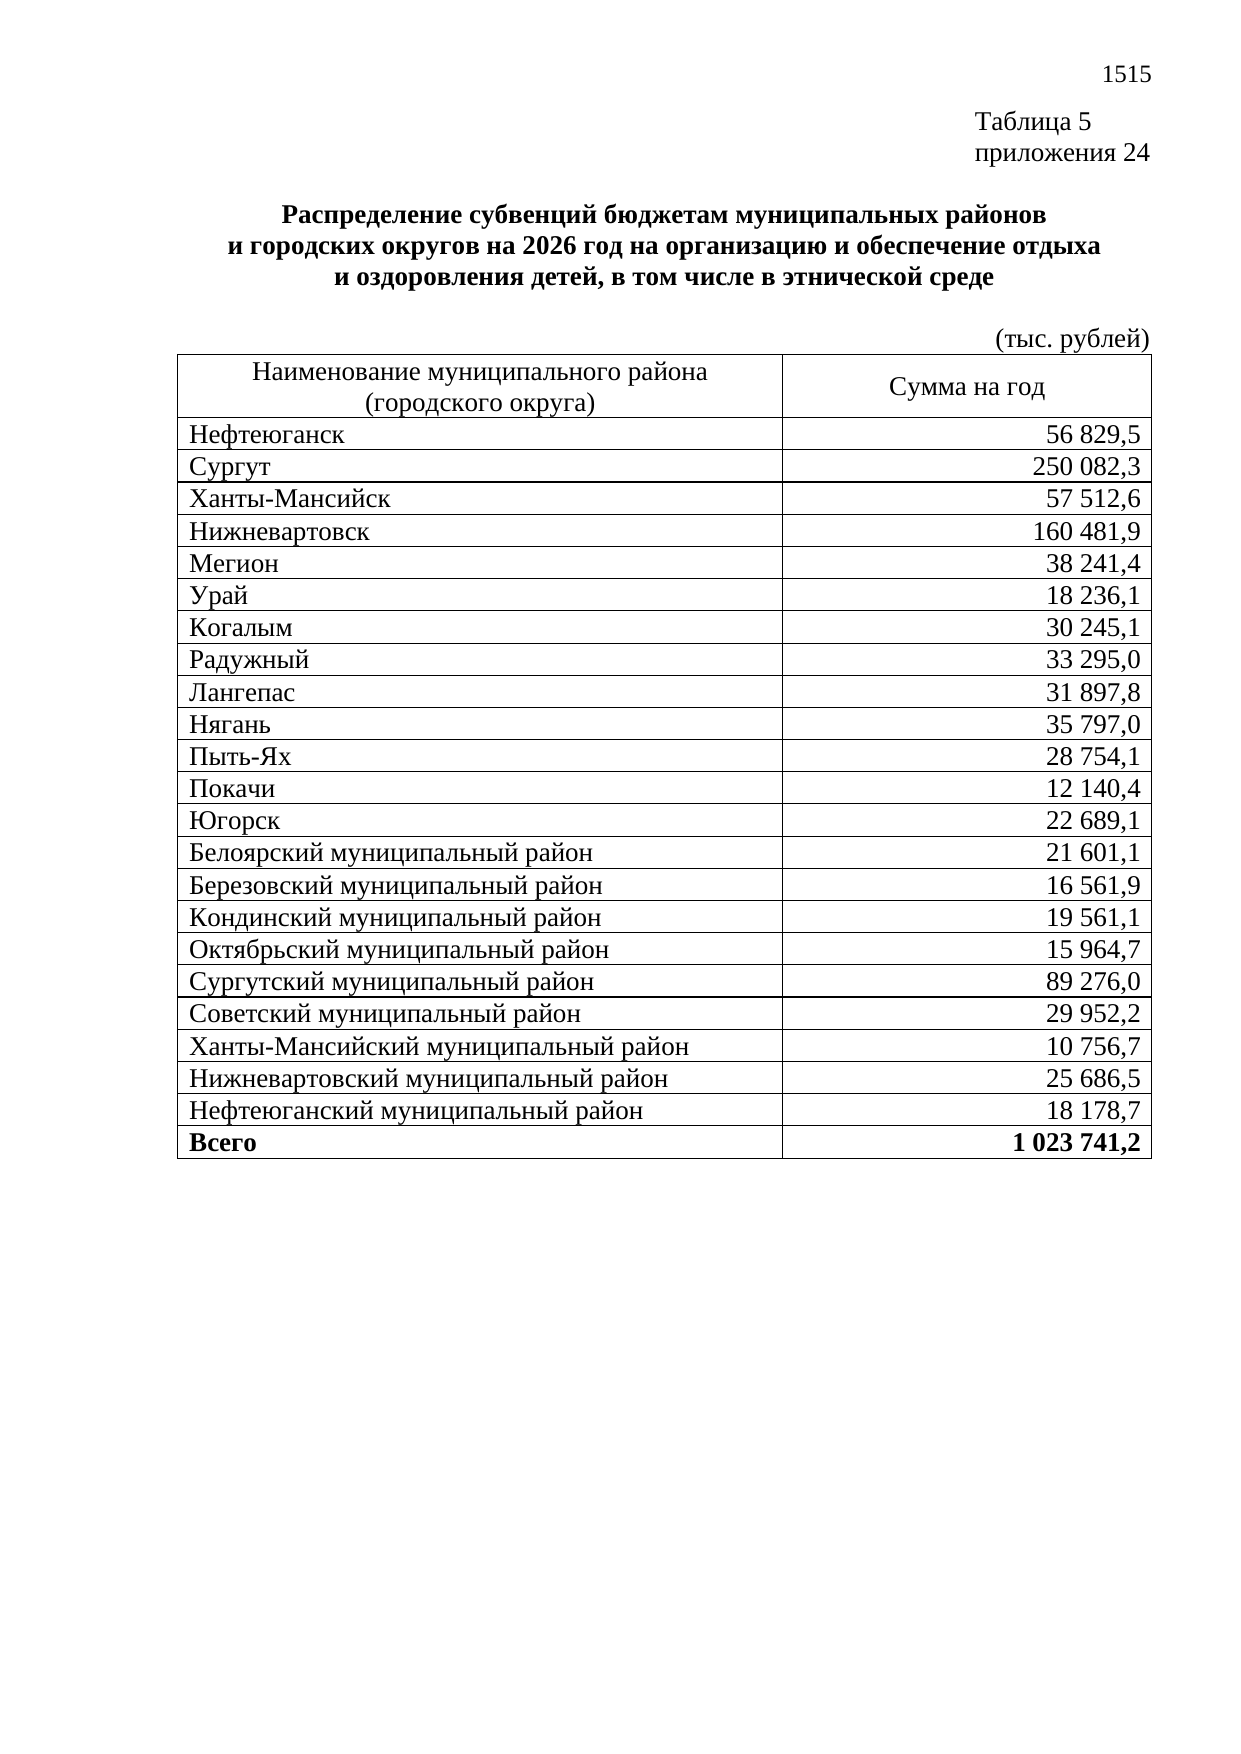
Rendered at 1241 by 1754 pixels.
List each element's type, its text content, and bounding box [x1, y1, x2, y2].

table_cell Нягань [178, 708, 782, 739]
table_cell 19 561,1 [783, 901, 1151, 932]
table_cell 15 964,7 [783, 933, 1151, 964]
table_cell Сургутский муниципальный район [178, 965, 782, 996]
text и городских округов на 2026 год на организацию и обеспечение отдыха [177, 229, 1152, 260]
text Распределение субвенций бюджетам муниципальных районов [177, 198, 1152, 229]
table_cell Ханты-Мансийский муниципальный район [178, 1030, 782, 1061]
table_cell Нижневартовск [178, 515, 782, 546]
table_cell Нижневартовский муниципальный район [178, 1062, 782, 1093]
table_cell 160 481,9 [783, 515, 1151, 546]
table_cell Советский муниципальный район [178, 998, 782, 1029]
table_cell Нефтеюганский муниципальный район [178, 1094, 782, 1125]
text приложения 24 [974, 136, 1152, 167]
table_cell Ханты-Мансийск [178, 483, 782, 514]
table_header Сумма на год [783, 355, 1151, 417]
table_cell 12 140,4 [783, 772, 1151, 803]
table_cell 1 023 741,2 [783, 1126, 1151, 1157]
table_cell Пыть-Ях [178, 740, 782, 771]
table_cell 30 245,1 [783, 611, 1151, 642]
table_cell Мегион [178, 547, 782, 578]
table_cell 22 689,1 [783, 804, 1151, 836]
table_cell Покачи [178, 772, 782, 803]
table_cell Урай [178, 579, 782, 610]
table_cell 16 561,9 [783, 869, 1151, 900]
table_cell 57 512,6 [783, 483, 1151, 514]
table_cell 18 178,7 [783, 1094, 1151, 1125]
table_cell Радужный [178, 644, 782, 674]
table_cell Нефтеюганск [178, 418, 782, 449]
table_cell Белоярский муниципальный район [178, 837, 782, 868]
table_cell 35 797,0 [783, 708, 1151, 739]
table_cell 31 897,8 [783, 676, 1151, 707]
table_cell 21 601,1 [783, 837, 1151, 868]
text Таблица 5 [974, 104, 1152, 136]
table_header Наименование муниципального района (городского округа) [178, 355, 782, 417]
table_cell Всего [178, 1126, 782, 1157]
table_cell Когалым [178, 611, 782, 642]
table_cell 10 756,7 [783, 1030, 1151, 1061]
table_cell Октябрьский муниципальный район [178, 933, 782, 964]
table_cell Югорск [178, 804, 782, 836]
table_cell 25 686,5 [783, 1062, 1151, 1093]
table_cell Лангепас [178, 676, 782, 707]
table_cell 56 829,5 [783, 418, 1151, 449]
table_cell Сургут [178, 450, 782, 481]
text (тыс. рублей) [915, 323, 1152, 354]
table_cell 89 276,0 [783, 965, 1151, 996]
table_cell Березовский муниципальный район [178, 869, 782, 900]
table_cell 33 295,0 [783, 644, 1151, 674]
table_cell 29 952,2 [783, 998, 1151, 1029]
table_cell Кондинский муниципальный район [178, 901, 782, 932]
table_cell 38 241,4 [783, 547, 1151, 578]
table_cell 18 236,1 [783, 579, 1151, 610]
table_cell 250 082,3 [783, 450, 1151, 481]
text и оздоровления детей, в том числе в этнической среде [177, 260, 1152, 291]
table_cell 28 754,1 [783, 740, 1151, 771]
